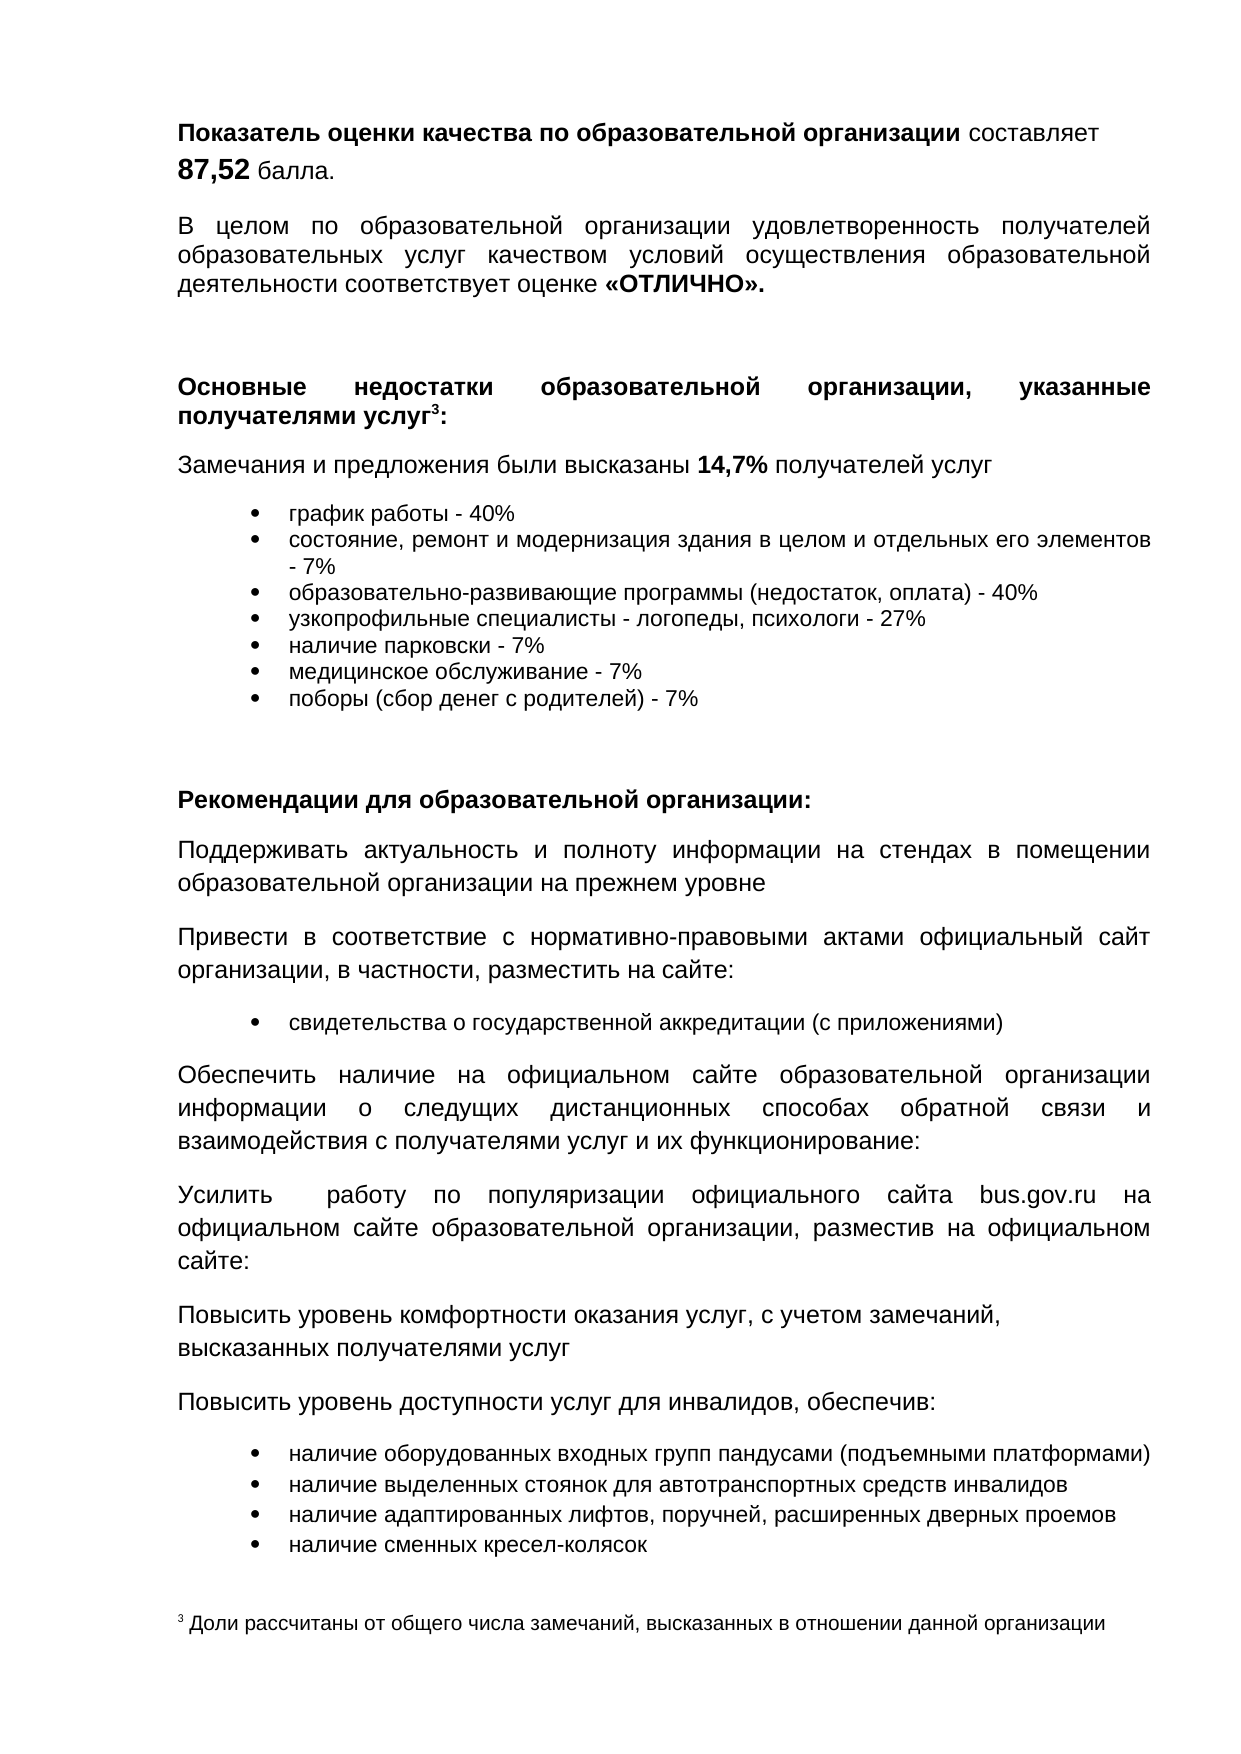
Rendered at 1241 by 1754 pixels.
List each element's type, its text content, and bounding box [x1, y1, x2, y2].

text Привести в соответствие с нормативно-правовыми актами официальный сайт организации, в частности, разместить на сайте: [177, 922, 1152, 984]
text Замечания и предложения были высказаны 14,7% получателей услуг [177, 450, 1152, 479]
text Поддерживать актуальность и полноту информации на стендах в помещении образовательной организации на прежнем уровне [177, 835, 1152, 897]
text В целом по образовательной организации удовлетворенность получателей образовательных услуг качеством условий осуществления образовательной деятельности соответствует оценке «ОТЛИЧНО». [177, 211, 1152, 297]
list свидетельства о государственной аккредитации (с приложениями) [251, 1009, 1152, 1035]
list наличие сменных кресел-колясок [251, 1531, 1152, 1557]
text Рекомендации для образовательной организации: [177, 785, 1152, 814]
text Основные недостатки образовательной организации, указанные получателями услуг: [177, 372, 1152, 429]
text Обеспечить наличие на официальном сайте образовательной организации информации о следущих дистанционных способах обратной связи и взаимодействия с получателями услуг и их функционирование: [177, 1060, 1152, 1154]
list наличие парковски - 7% [251, 632, 1152, 658]
list образовательно-развивающие программы (недостаток, оплата) - 40% [251, 579, 1152, 605]
list график работы - 40% [251, 500, 1152, 526]
list наличие оборудованных входных групп пандусами (подъемными платформами) [251, 1440, 1152, 1467]
list наличие адаптированных лифтов, поручней, расширенных дверных проемов [251, 1501, 1152, 1527]
list медицинское обслуживание - 7% [251, 658, 1152, 684]
list поборы (сбор денег с родителей) - 7% [251, 684, 1152, 711]
text Усилить работу по популяризации официального сайта bus.gov.ru на официальном сайте образовательной организации, разместив на официальном сайте: [177, 1180, 1152, 1274]
text Показатель оценки качества по образовательной организации составляет 87,52 балла. [177, 118, 1152, 185]
text Повысить уровень доступности услуг для инвалидов, обеспечив: [177, 1386, 1152, 1415]
list наличие выделенных стоянок для автотранспортных средств инвалидов [251, 1471, 1152, 1497]
list состояние, ремонт и модернизация здания в целом и отдельных его элементов - 7% [251, 526, 1152, 579]
list узкопрофильные специалисты - логопеды, психологи - 27% [251, 605, 1152, 632]
text Повысить уровень комфортности оказания услуг, с учетом замечаний, высказанных получателями услуг [177, 1299, 1152, 1361]
